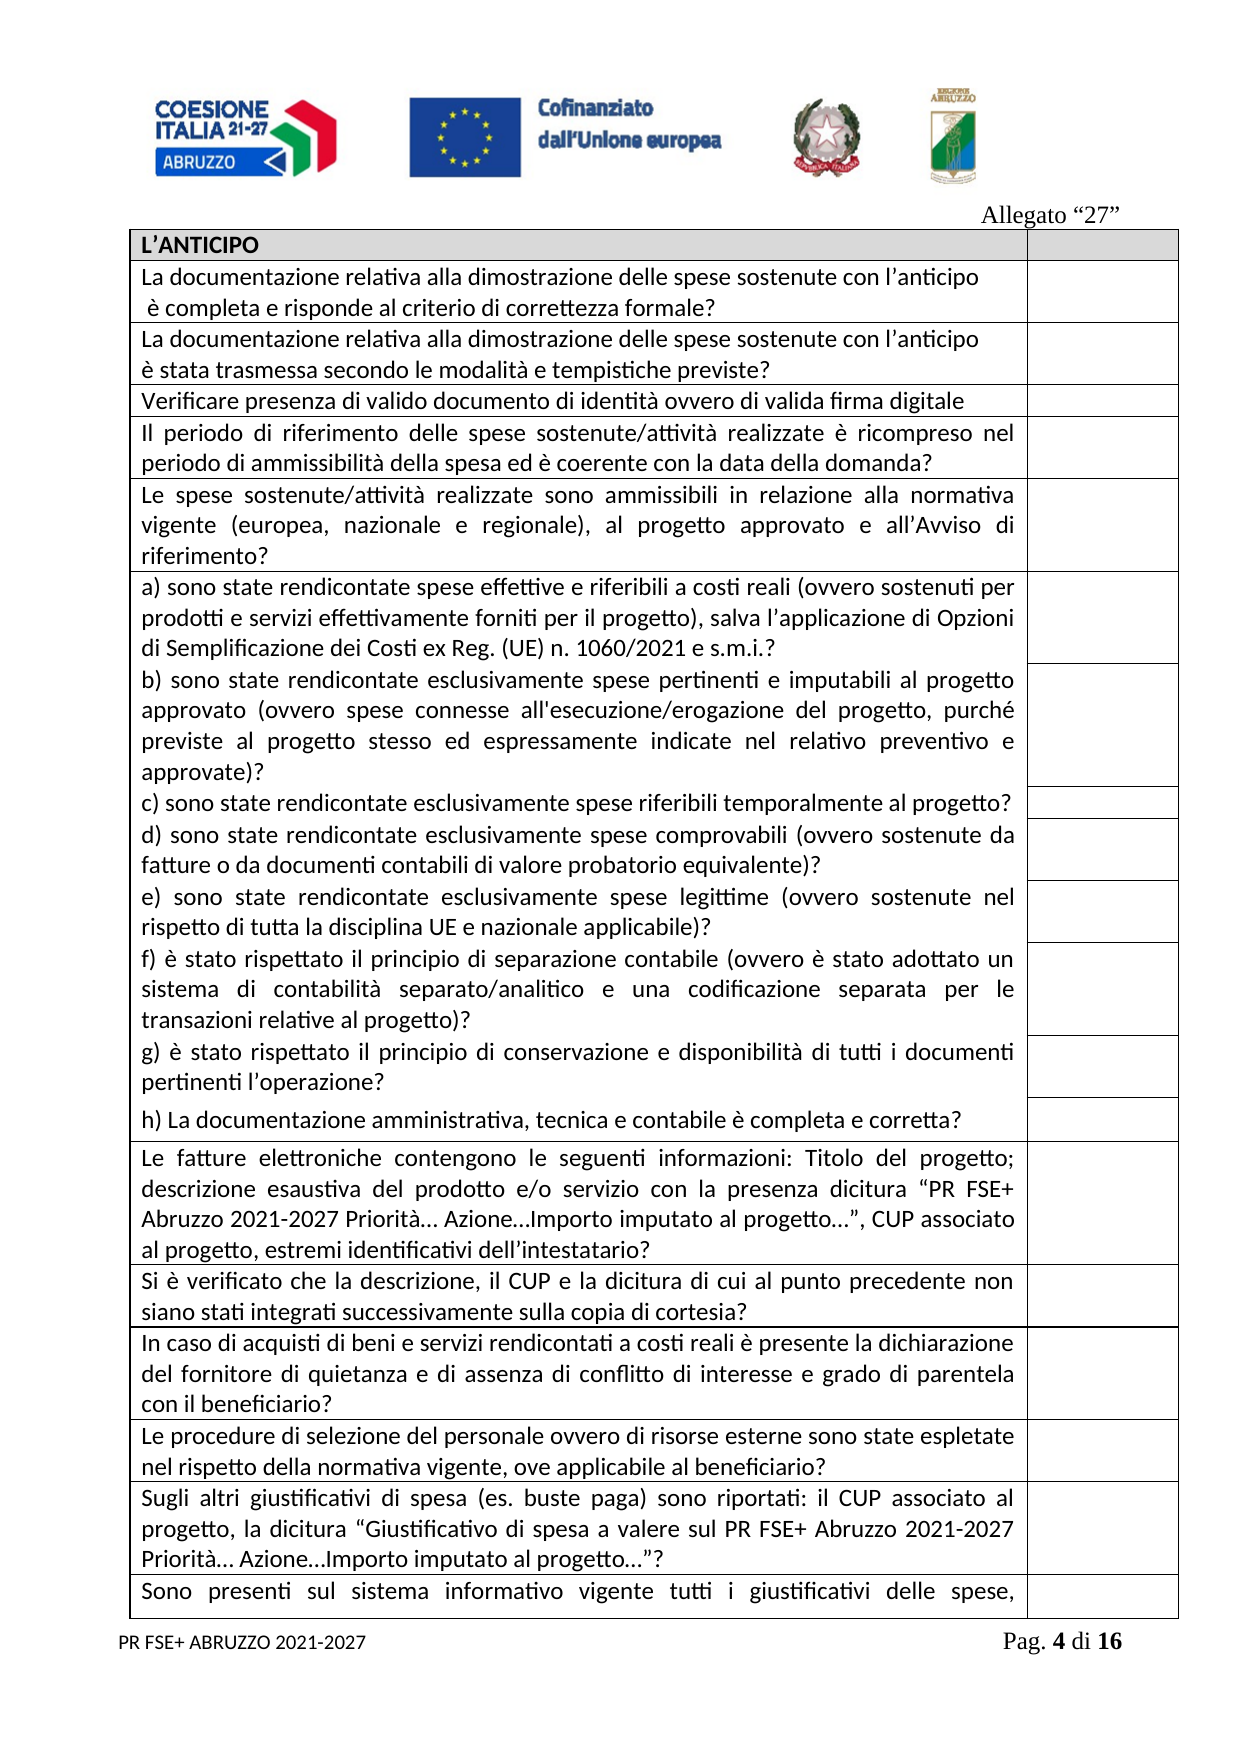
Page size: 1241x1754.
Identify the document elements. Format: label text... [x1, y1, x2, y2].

table_cell a) sono state rendicontate spese effettive e riferibili a costi reali (ovvero sostenuti per prodotti e servizi effettivamente forniti per il progetto), salva l’applicazione di Opzioni di Semplificazione dei Costi ex Reg. (UE) n. 1060/2021 e s.m.i.? [131, 572, 1027, 663]
table_cell d) sono state rendicontate esclusivamente spese comprovabili (ovvero sostenute da fatture o da documenti contabili di valore probatorio equivalente)? [131, 818, 1027, 880]
table_cell [1028, 1575, 1178, 1618]
table_cell La documentazione relativa alla dimostrazione delle spese sostenute con l’anticipo è stata trasmessa secondo le modalità e tempistiche previste? [131, 323, 1027, 384]
table_cell [1028, 787, 1178, 818]
table_cell [1028, 819, 1178, 880]
table_cell h) La documentazione amministrativa, tecnica e contabile è completa e corretta? [131, 1097, 1027, 1141]
table_cell Si è verificato che la descrizione, il CUP e la dicitura di cui al punto precedente non siano stati integrati successivamente sulla copia di cortesia? [131, 1265, 1027, 1326]
table_cell [1028, 881, 1178, 942]
table_cell [1028, 1482, 1178, 1574]
table_header ESITO [1028, 230, 1178, 260]
table_cell [1028, 1036, 1178, 1097]
table_cell [1028, 1420, 1178, 1481]
picture [118, 73, 1015, 200]
table_cell Sugli altri giustificativi di spesa (es. buste paga) sono riportati: il CUP associato al progetto, la dicitura “Giustificativo di spesa a valere sul PR FSE+ Abruzzo 2021-2027 Priorità… Azione…Importo imputato al progetto…”? [131, 1482, 1027, 1574]
table_cell Il periodo di riferimento delle spese sostenute/attività realizzate è ricompreso nel periodo di ammissibilità della spesa ed è coerente con la data della domanda? [131, 417, 1027, 478]
table_cell [1028, 1328, 1178, 1419]
table_cell [1028, 664, 1178, 786]
table_cell In caso di acquisti di beni e servizi rendicontati a costi reali è presente la dichiarazione del fornitore di quietanza e di assenza di conflitto di interesse e grado di parentela con il beneficiario? [131, 1328, 1027, 1419]
table_header Sezione 2 VERIFICHE PER LA DIMOSTRAZIONE DELLE SPESE SOSTENUTE CON L’ANTICIPO [131, 230, 1027, 260]
table_cell [1028, 323, 1178, 384]
table_cell [1028, 261, 1178, 322]
table_cell Le procedure di selezione del personale ovvero di risorse esterne sono state espletate nel rispetto della normativa vigente, ove applicabile al beneficiario? [131, 1420, 1027, 1481]
table_cell c) sono state rendicontate esclusivamente spese riferibili temporalmente al progetto? [131, 786, 1027, 818]
table_cell [1028, 943, 1178, 1034]
table_cell [1028, 479, 1178, 571]
table_cell Le fatture elettroniche contengono le seguenti informazioni: Titolo del progetto; descrizione esaustiva del prodotto e/o servizio con la presenza dicitura “PR FSE+ Abruzzo 2021-2027 Priorità… Azione…Importo imputato al progetto…”, CUP associato al progetto, estremi identificativi dell’intestatario? [131, 1142, 1027, 1264]
table_cell La documentazione relativa alla dimostrazione delle spese sostenute con l’anticipo è completa e risponde al criterio di correttezza formale? [131, 261, 1027, 322]
table_cell [1028, 417, 1178, 478]
table_cell e) sono state rendicontate esclusivamente spese legittime (ovvero sostenute nel rispetto di tutta la disciplina UE e nazionale applicabile)? [131, 880, 1027, 942]
table_cell Verificare presenza di valido documento di identità ovvero di valida firma digitale [131, 385, 1027, 416]
table_cell f) è stato rispettato il principio di separazione contabile (ovvero è stato adottato un sistema di contabilità separato/analitico e una codificazione separata per le transazioni relative al progetto)? [131, 942, 1027, 1034]
table_cell Le spese sostenute/attività realizzate sono ammissibili in relazione alla normativa vigente (europea, nazionale e regionale), al progetto approvato e all’Avviso di riferimento? [131, 479, 1027, 571]
table_cell [1028, 1142, 1178, 1264]
table_cell [1028, 385, 1178, 416]
table_cell [1028, 1098, 1178, 1141]
table_cell [1028, 572, 1178, 663]
table_cell [1028, 1265, 1178, 1326]
table_cell b) sono state rendicontate esclusivamente spese pertinenti e imputabili al progetto approvato (ovvero spese connesse all'esecuzione/erogazione del progetto, purché previste al progetto stesso ed espressamente indicate nel relativo preventivo e approvate)? [131, 663, 1027, 786]
table_cell g) è stato rispettato il principio di conservazione e disponibilità di tutti i documenti pertinenti l’operazione? [131, 1035, 1027, 1097]
